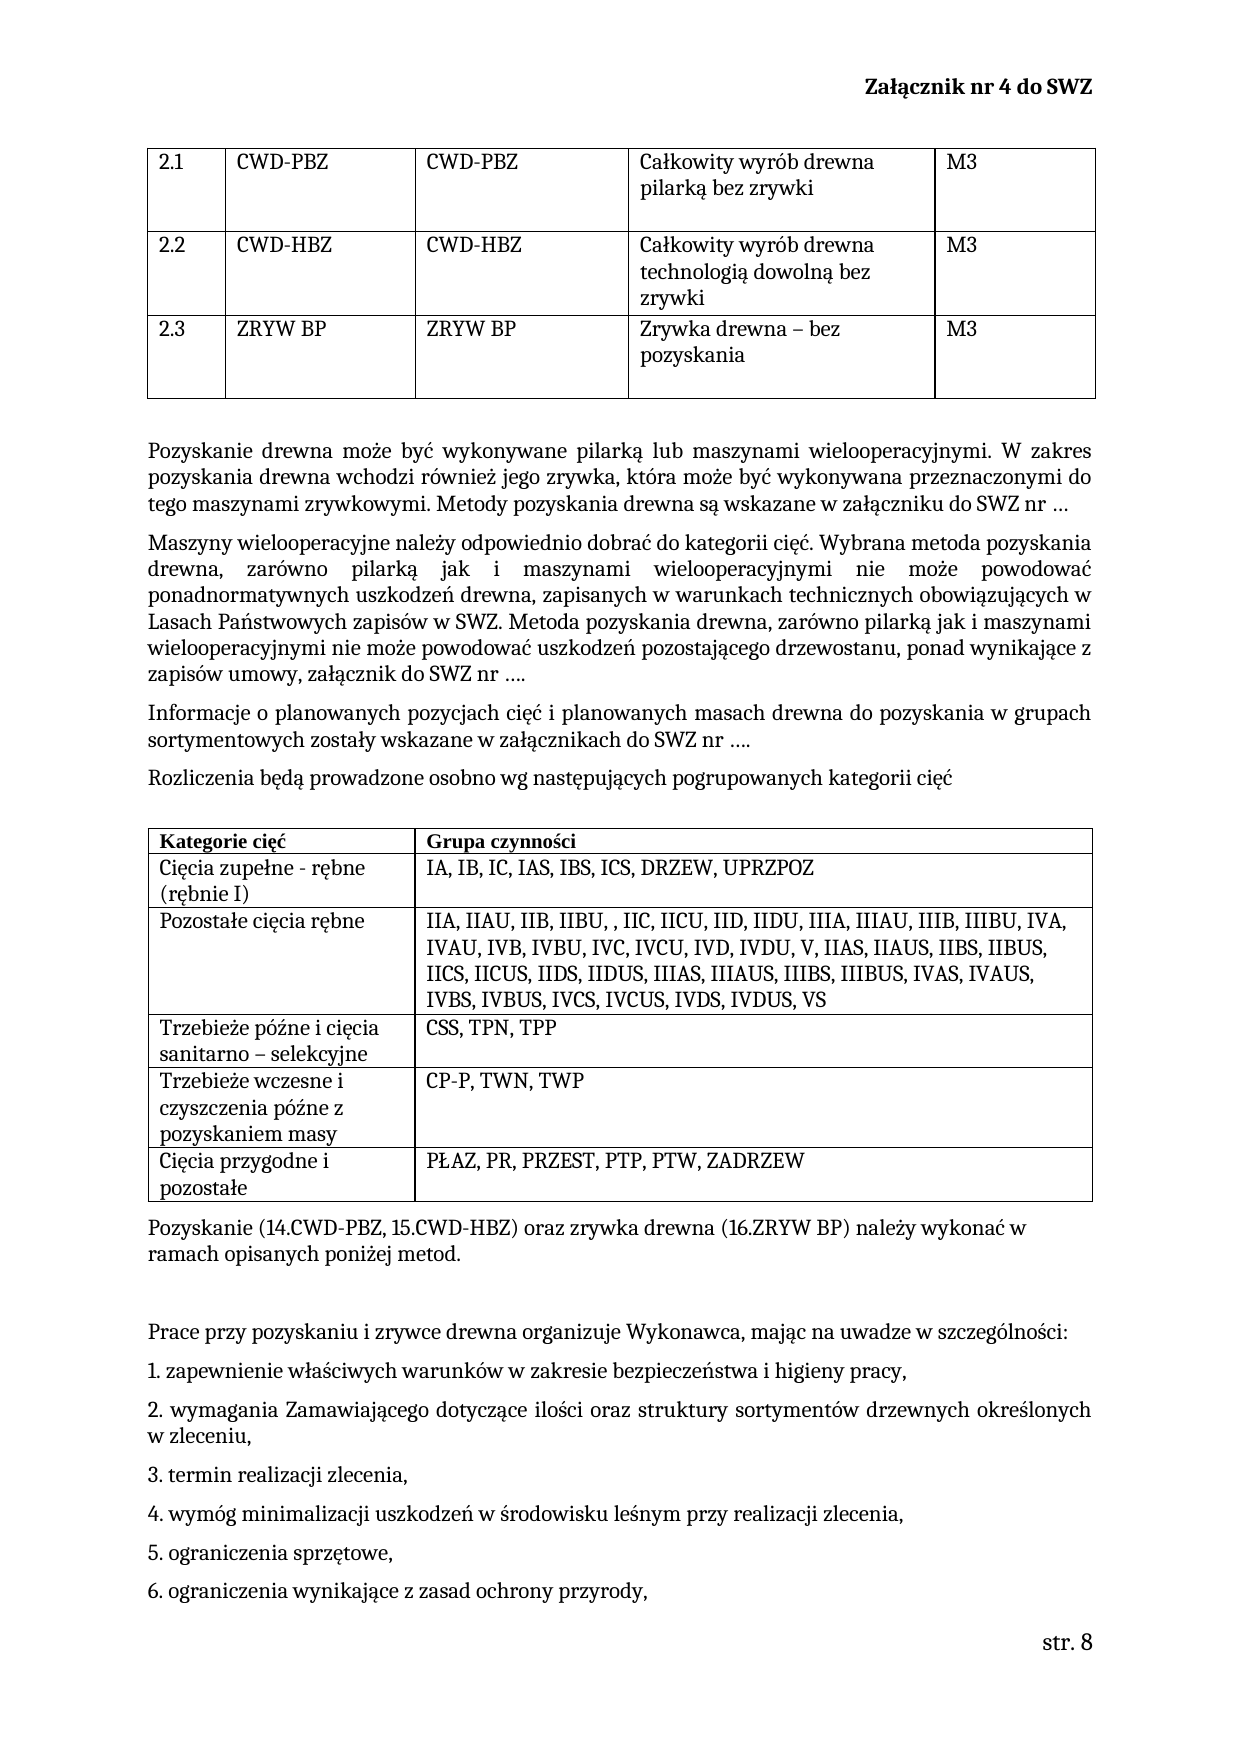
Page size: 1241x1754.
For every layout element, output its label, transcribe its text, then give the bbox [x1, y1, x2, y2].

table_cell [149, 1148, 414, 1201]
text 3. termin realizacji zlecenia, [148, 1462, 1093, 1488]
text Informacje o planowanych pozycjach cięć i planowanych masach drewna do pozyskania w grupach sortymentowych zostały wskazane w załącznikach do SWZ nr …. [148, 700, 1093, 753]
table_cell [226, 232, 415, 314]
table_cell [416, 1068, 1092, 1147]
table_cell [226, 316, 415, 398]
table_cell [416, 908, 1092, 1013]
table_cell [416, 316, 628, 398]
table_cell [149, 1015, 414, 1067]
text 4. wymóg minimalizacji uszkodzeń w środowisku leśnym przy realizacji zlecenia, [148, 1500, 1093, 1527]
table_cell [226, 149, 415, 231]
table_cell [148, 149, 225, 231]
text 5. ograniczenia sprzętowe, [148, 1539, 1093, 1566]
text 1. zapewnienie właściwych warunków w zakresie bezpieczeństwa i higieny pracy, [148, 1357, 1093, 1384]
text Prace przy pozyskaniu i zrywce drewna organizuje Wykonawca, mając na uwadze w szczególności: [148, 1319, 1093, 1345]
text 2. wymagania Zamawiającego dotyczące ilości oraz struktury sortymentów drzewnych określonych w zleceniu, [148, 1396, 1093, 1449]
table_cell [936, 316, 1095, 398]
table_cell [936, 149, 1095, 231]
text 6. ograniczenia wynikające z zasad ochrony przyrody, [148, 1578, 1093, 1604]
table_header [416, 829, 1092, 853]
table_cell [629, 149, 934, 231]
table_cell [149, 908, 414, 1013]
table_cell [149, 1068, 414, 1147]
text Pozyskanie drewna może być wykonywane pilarką lub maszynami wielooperacyjnymi. W zakres pozyskania drewna wchodzi również jego zrywka, która może być wykonywana przeznaczonymi do tego maszynami zrywkowymi. Metody pozyskania drewna są wskazane w załączniku do SWZ nr … [148, 438, 1093, 517]
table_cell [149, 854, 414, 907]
text Rozliczenia będą prowadzone osobno wg następujących pogrupowanych kategorii cięć [148, 765, 1093, 792]
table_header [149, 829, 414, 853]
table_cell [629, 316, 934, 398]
text Pozyskanie (14.CWD-PBZ, 15.CWD-HBZ) oraz zrywka drewna (16.ZRYW BP) należy wykonać w ramach opisanych poniżej metod. [148, 1214, 1093, 1267]
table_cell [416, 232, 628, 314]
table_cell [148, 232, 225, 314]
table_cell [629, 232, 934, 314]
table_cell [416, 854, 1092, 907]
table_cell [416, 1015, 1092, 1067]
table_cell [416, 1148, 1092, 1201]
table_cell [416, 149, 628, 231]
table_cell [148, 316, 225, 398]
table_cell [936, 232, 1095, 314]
text Maszyny wielooperacyjne należy odpowiednio dobrać do kategorii cięć. Wybrana metoda pozyskania drewna, zarówno pilarką jak i maszynami wielooperacyjnymi nie może powodować ponadnormatywnych uszkodzeń drewna, zapisanych w warunkach technicznych obowiązujących w Lasach Państwowych zapisów w SWZ. Metoda pozyskania drewna, zarówno pilarką jak i maszynami wielooperacyjnymi nie może powodować uszkodzeń pozostającego drzewostanu, ponad wynikające z zapisów umowy, załącznik do SWZ nr …. [148, 529, 1093, 687]
